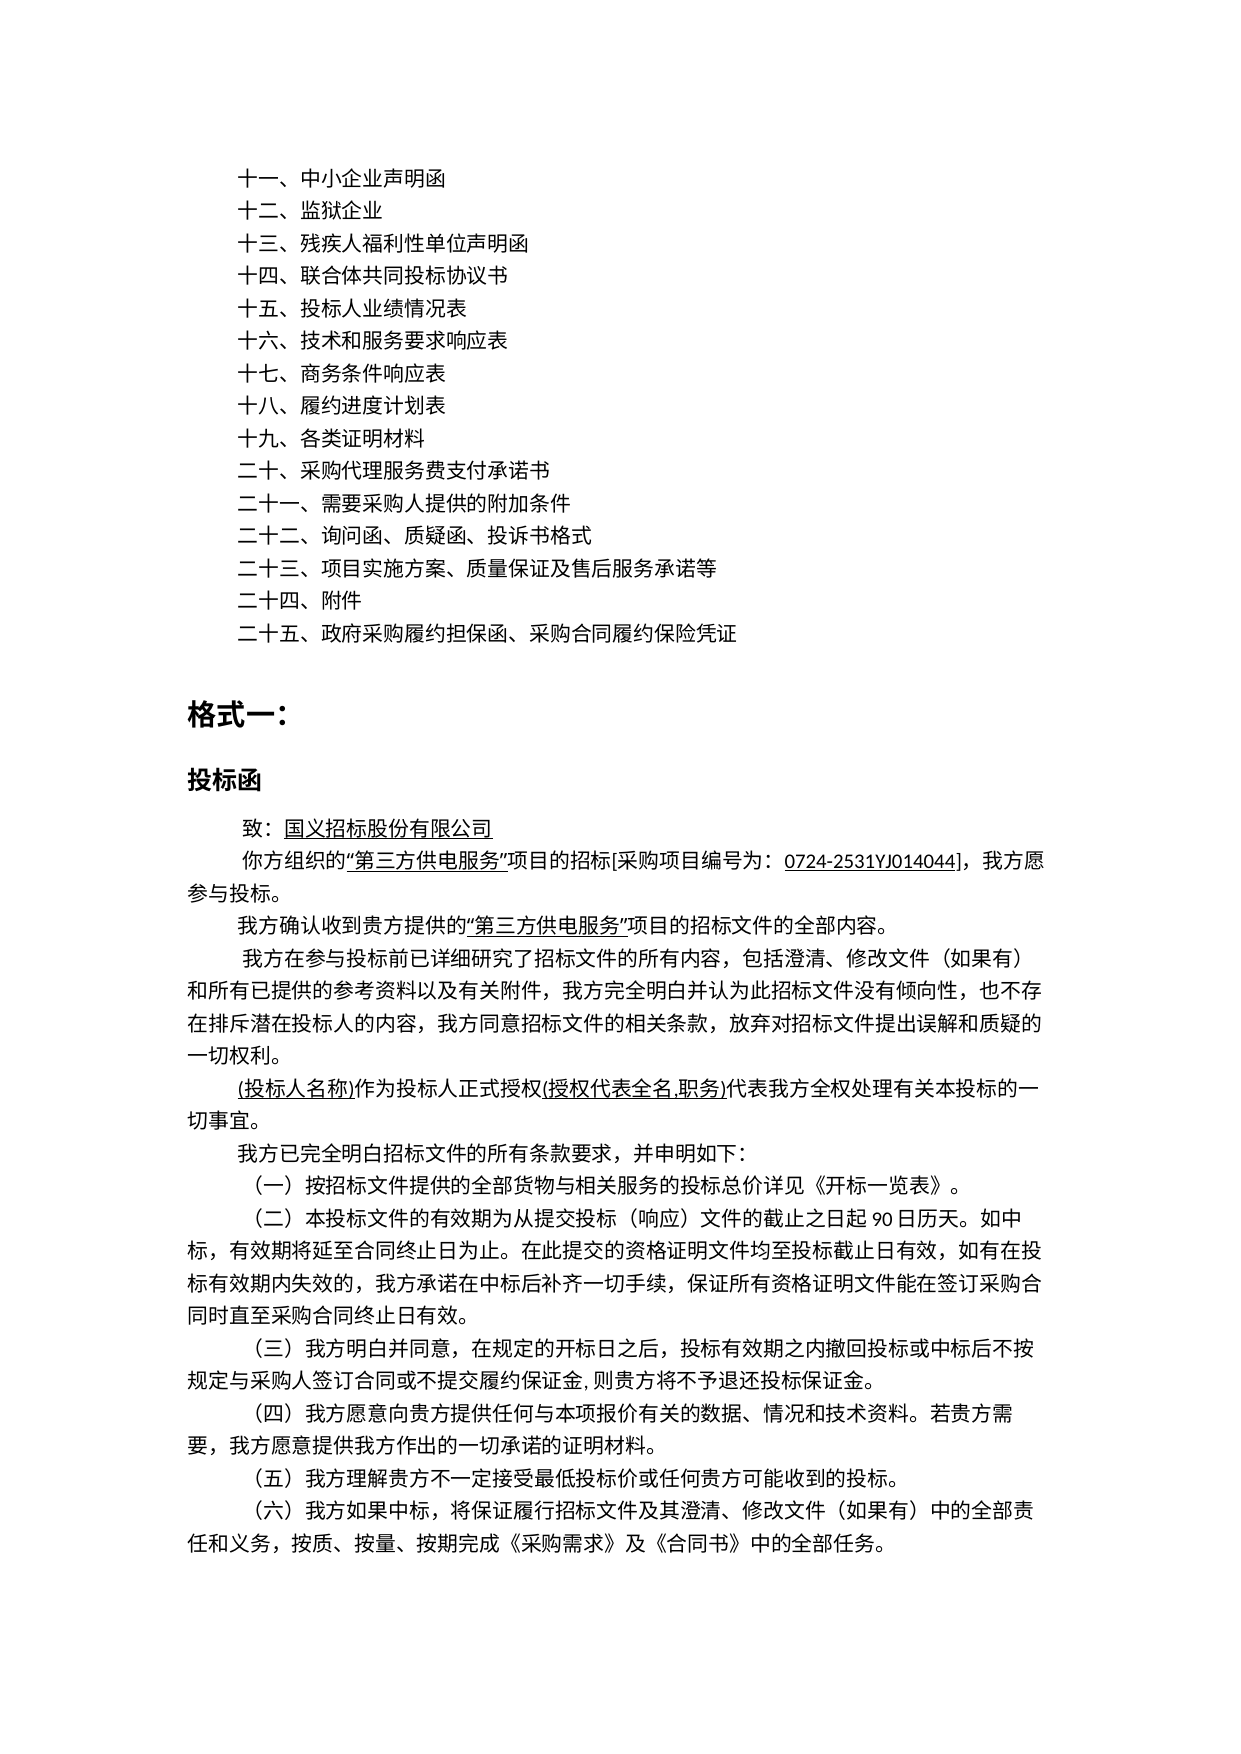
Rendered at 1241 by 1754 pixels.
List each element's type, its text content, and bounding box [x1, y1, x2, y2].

text 二十四、附件 [187, 584, 1053, 617]
text （六）我方如果中标，将保证履行招标文件及其澄清、修改文件（如果有）中的全部责任和义务，按质、按量、按期完成《采购需求》及《合同书》中的全部任务。 [187, 1494, 1053, 1559]
text （五）我方理解贵方不一定接受最低投标价或任何贵方可能收到的投标。 [187, 1462, 1053, 1494]
text 二十一、需要采购人提供的附加条件 [187, 487, 1053, 519]
text 十二、监狱企业 [187, 194, 1053, 227]
text 二十五、政府采购履约担保函、采购合同履约保险凭证 [187, 617, 1053, 649]
text (投标人名称)作为投标人正式授权(授权代表全名,职务)代表我方全权处理有关本投标的一切事宜。 [187, 1072, 1053, 1137]
text 二十二、询问函、质疑函、投诉书格式 [187, 519, 1053, 552]
text 十八、履约进度计划表 [187, 389, 1053, 422]
text （三）我方明白并同意，在规定的开标日之后，投标有效期之内撤回投标或中标后不按规定与采购人签订合同或不提交履约保证金, 则贵方将不予退还投标保证金。 [187, 1332, 1053, 1397]
text 二十、采购代理服务费支付承诺书 [187, 454, 1053, 487]
text （四）我方愿意向贵方提供任何与本项报价有关的数据、情况和技术资料。若贵方需要，我方愿意提供我方作出的一切承诺的证明材料。 [187, 1397, 1053, 1462]
text 我方确认收到贵方提供的“第三方供电服务”项目的招标文件的全部内容。 [187, 909, 1053, 942]
text 投标函 [187, 747, 1053, 812]
text 我方已完全明白招标文件的所有条款要求，并申明如下： [187, 1137, 1053, 1169]
text 十六、技术和服务要求响应表 [187, 324, 1053, 357]
text 十三、残疾人福利性单位声明函 [187, 227, 1053, 259]
text 你方组织的“第三方供电服务”项目的招标[采购项目编号为：0724-2531YJ014044]，我方愿参与投标。 [187, 844, 1053, 909]
text 十一、中小企业声明函 [187, 162, 1053, 194]
text （二）本投标文件的有效期为从提交投标（响应）文件的截止之日起90日历天。如中标，有效期将延至合同终止日为止。在此提交的资格证明文件均至投标截止日有效，如有在投标有效期内失效的，我方承诺在中标后补齐一切手续，保证所有资格证明文件能在签订采购合同时直至采购合同终止日有效。 [187, 1202, 1053, 1332]
text 十九、各类证明材料 [187, 422, 1053, 454]
text 我方在参与投标前已详细研究了招标文件的所有内容，包括澄清、修改文件（如果有）和所有已提供的参考资料以及有关附件，我方完全明白并认为此招标文件没有倾向性，也不存在排斥潜在投标人的内容，我方同意招标文件的相关条款，放弃对招标文件提出误解和质疑的一切权利。 [187, 942, 1053, 1072]
text 十五、投标人业绩情况表 [187, 292, 1053, 324]
text 致：国义招标股份有限公司 [187, 812, 1053, 844]
text 二十三、项目实施方案、质量保证及售后服务承诺等 [187, 552, 1053, 584]
text 十七、商务条件响应表 [187, 357, 1053, 389]
text 格式一： [187, 682, 1053, 747]
text 十四、联合体共同投标协议书 [187, 259, 1053, 292]
text （一）按招标文件提供的全部货物与相关服务的投标总价详见《开标一览表》。 [187, 1169, 1053, 1202]
